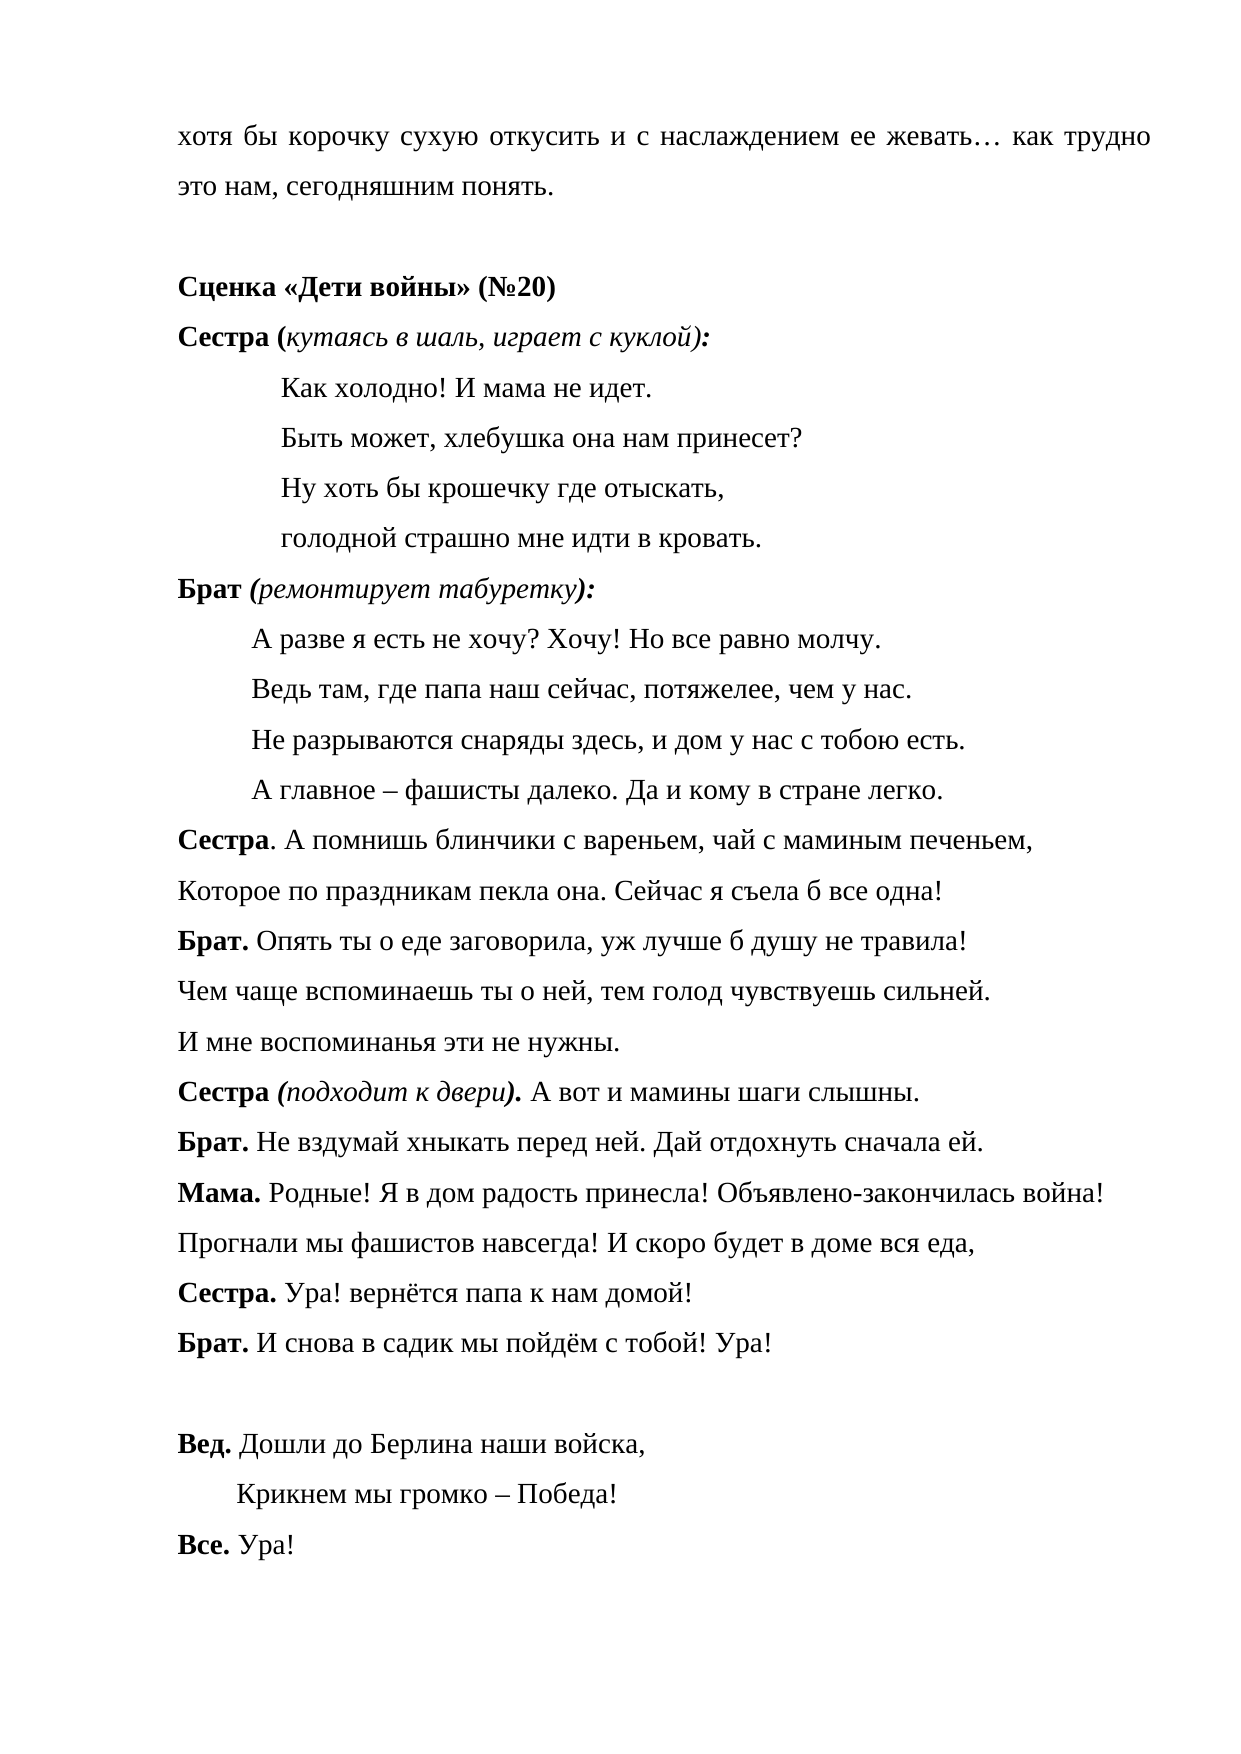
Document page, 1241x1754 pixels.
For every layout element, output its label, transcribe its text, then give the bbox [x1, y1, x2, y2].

text Крикнем мы громко – Победа! [177, 1477, 1152, 1510]
text Вед. Дошли до Берлина наши войска, [177, 1426, 1152, 1460]
text Не разрываются снаряды здесь, и дом у нас с тобою есть. [177, 722, 1152, 755]
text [177, 118, 1152, 202]
text Сестра. А помнишь блинчики с вареньем, чай с маминым печеньем, [177, 822, 1152, 856]
text Мама. Родные! Я в дом радость принесла! Объявлено-закончилась война! [177, 1175, 1152, 1208]
text Сестра (кутаясь в шаль, играет с куклой): [177, 319, 1152, 353]
text Брат. И снова в садик мы пойдём с тобой! Ура! [177, 1326, 1152, 1359]
text Которое по праздникам пекла она. Сейчас я съела б все одна! [177, 873, 1152, 906]
text Все. Ура! [177, 1527, 1152, 1560]
text Быть может, хлебушка она нам принесет? [177, 420, 1152, 453]
text Сестра (подходит к двери). А вот и мамины шаги слышны. [177, 1074, 1152, 1108]
text Брат. Опять ты о еде заговорила, уж лучше б душу не травила! [177, 923, 1152, 957]
text Чем чаще вспоминаешь ты о ней, тем голод чувствуешь сильней. [177, 973, 1152, 1007]
text А главное – фашисты далеко. Да и кому в стране легко. [177, 772, 1152, 806]
text Как холодно! И мама не идет. [177, 370, 1152, 403]
text И мне воспоминанья эти не нужны. [177, 1024, 1152, 1057]
text Ну хоть бы крошечку где отыскать, [177, 470, 1152, 504]
text Брат. Не вздумай хныкать перед ней. Дай отдохнуть сначала ей. [177, 1124, 1152, 1158]
text Сестра. Ура! вернётся папа к нам домой! [177, 1275, 1152, 1309]
text Ведь там, где папа наш сейчас, потяжелее, чем у нас. [177, 672, 1152, 705]
text Брат (ремонтирует табуретку): [177, 571, 1152, 604]
text голодной страшно мне идти в кровать. [177, 521, 1152, 554]
text А разве я есть не хочу? Хочу! Но все равно молчу. [177, 621, 1152, 655]
text Прогнали мы фашистов навсегда! И скоро будет в доме вся еда, [177, 1225, 1152, 1258]
text Сценка «Дети войны» (№20) [177, 269, 1152, 303]
